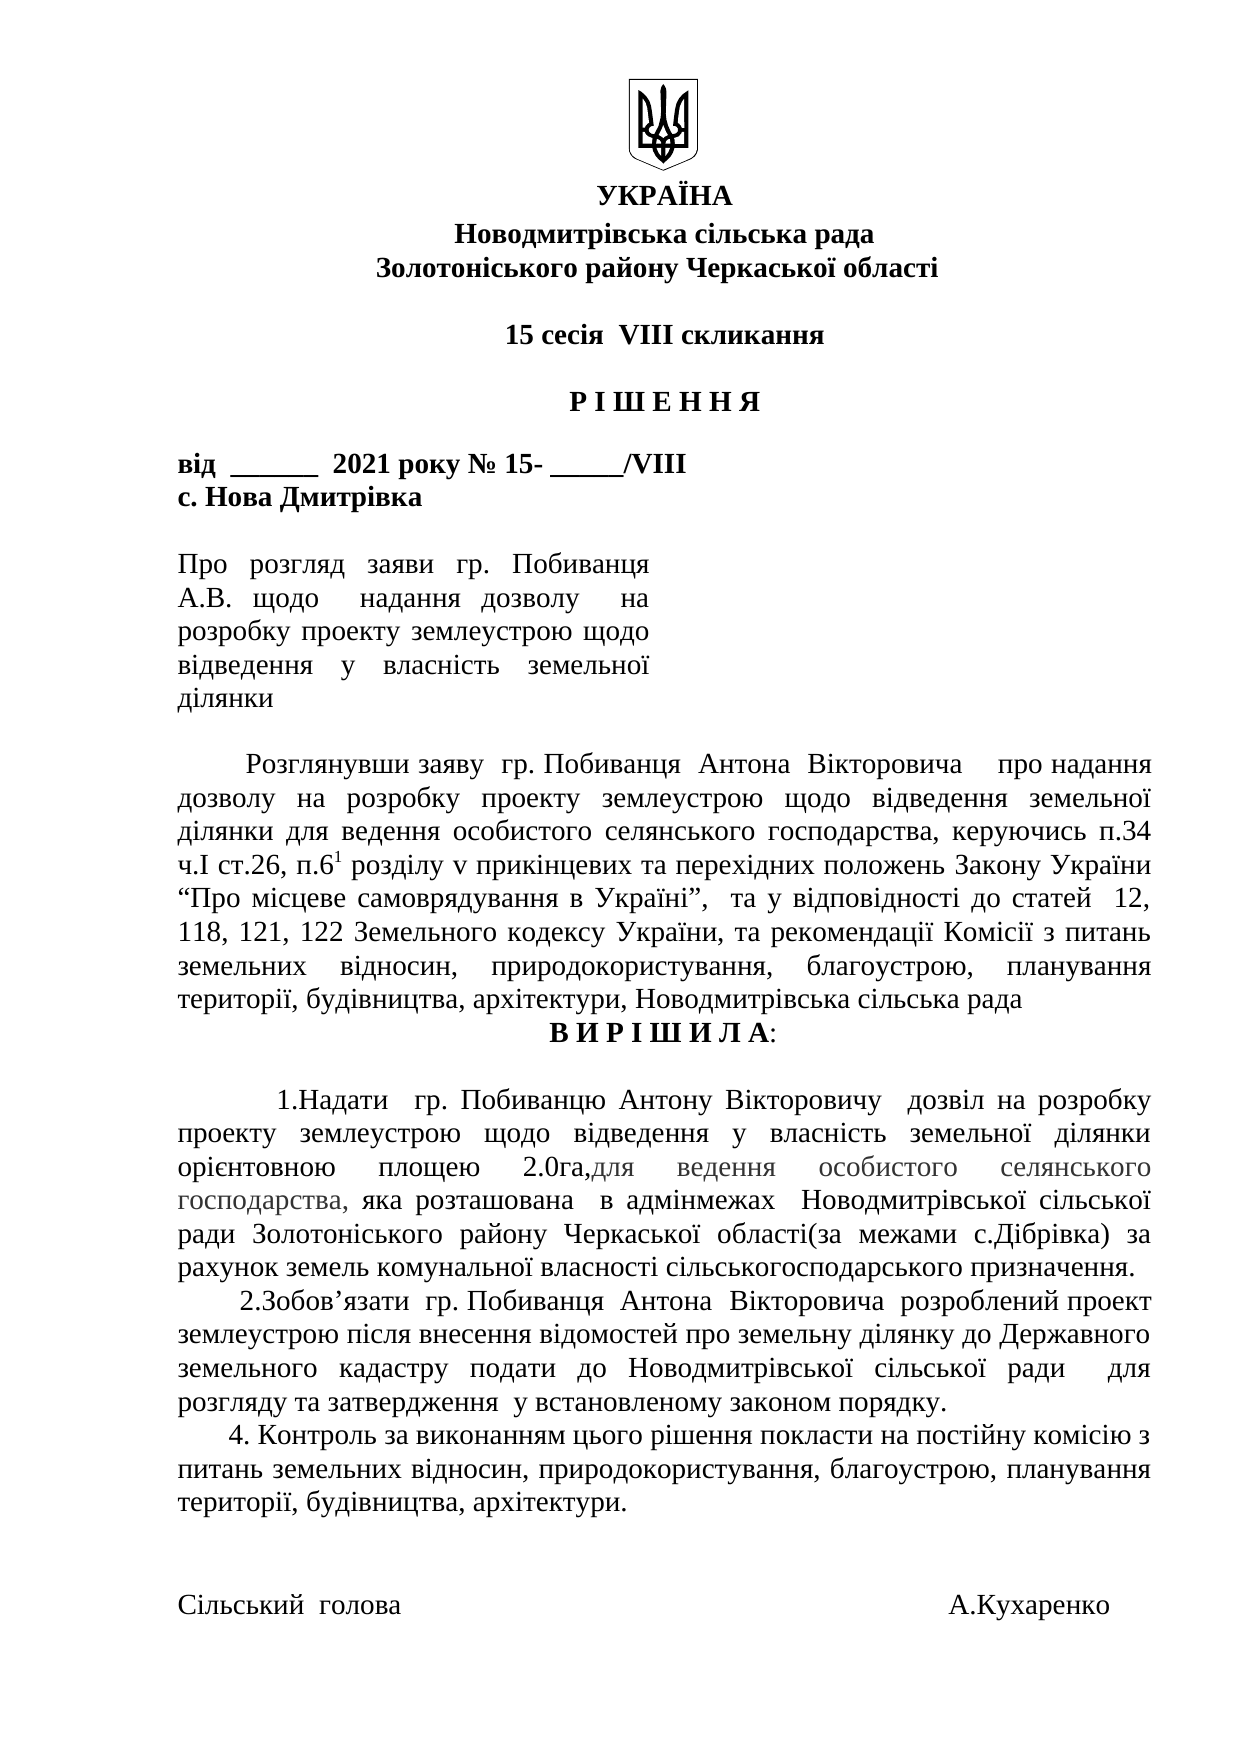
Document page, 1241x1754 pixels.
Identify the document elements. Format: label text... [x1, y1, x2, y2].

text від ______ 2021 року № 15- _____/VІІІ [177, 446, 1152, 479]
text Сільський голова А.Кухаренко [177, 1587, 1152, 1621]
text В И Р І Ш И Л А: [177, 1015, 1152, 1048]
text 15 сесія VIІІ скликання [177, 317, 1152, 351]
text Розглянувши заяву гр. Побиванця Антона Вікторовича про надання дозволу на розробку проекту землеустрою щодо відведення земельної ділянки для ведення особистого селянського господарства, керуючись п.34 ч.І ст.26, п.61 розділу v прикінцевих та перехідних положень Закону України “Про місцеве самоврядування в Україні”, та у відповідності до статей 12, 118, 121, 122 Земельного кодексу України, та рекомендації Комісії з питань земельних відносин, природокористування, благоустрою, планування території, будівництва, архітектури, Новодмитрівська сільська рада [177, 746, 1152, 1015]
text с. Нова Дмитрівка [177, 479, 1152, 513]
text 4. Контроль за виконанням цього рішення покласти на постійну комісію з питань земельних відносин, природокористування, благоустрою, планування території, будівництва, архітектури. [177, 1417, 1152, 1518]
text 1.Надати гр. Побиванцю Антону Вікторовичу дозвіл на розробку проекту землеустрою щодо відведення у власність земельної ділянки орієнтовною площею 2.0га,для ведення особистого селянського господарства, яка розташована в адмінмежах Новодмитрівської сільської ради Золотоніського району Черкаської області(за межами с.Дібрівка) за рахунок земель комунальної власності сільськогосподарського призначення. [177, 1082, 1152, 1283]
text УКРАЇНА [177, 178, 1152, 212]
text Р І Ш Е Н Н Я [177, 384, 1152, 418]
text Новодмитрівська сільська рада [177, 217, 1152, 250]
text 2.Зобов’язати гр. Побиванця Антона Вікторовича розроблений проект землеустрою після внесення відомостей про земельну ділянку до Державного земельного кадастру подати до Новодмитрівської сільської ради для розгляду та затвердження у встановленому законом порядку. [177, 1283, 1152, 1417]
text Про розгляд заяви гр. Побиванця А.В. щодо надання дозволу на розробку проекту землеустрою щодо відведення у власність земельної ділянки [177, 546, 650, 714]
text Золотоніського району Черкаської області [177, 250, 1137, 284]
